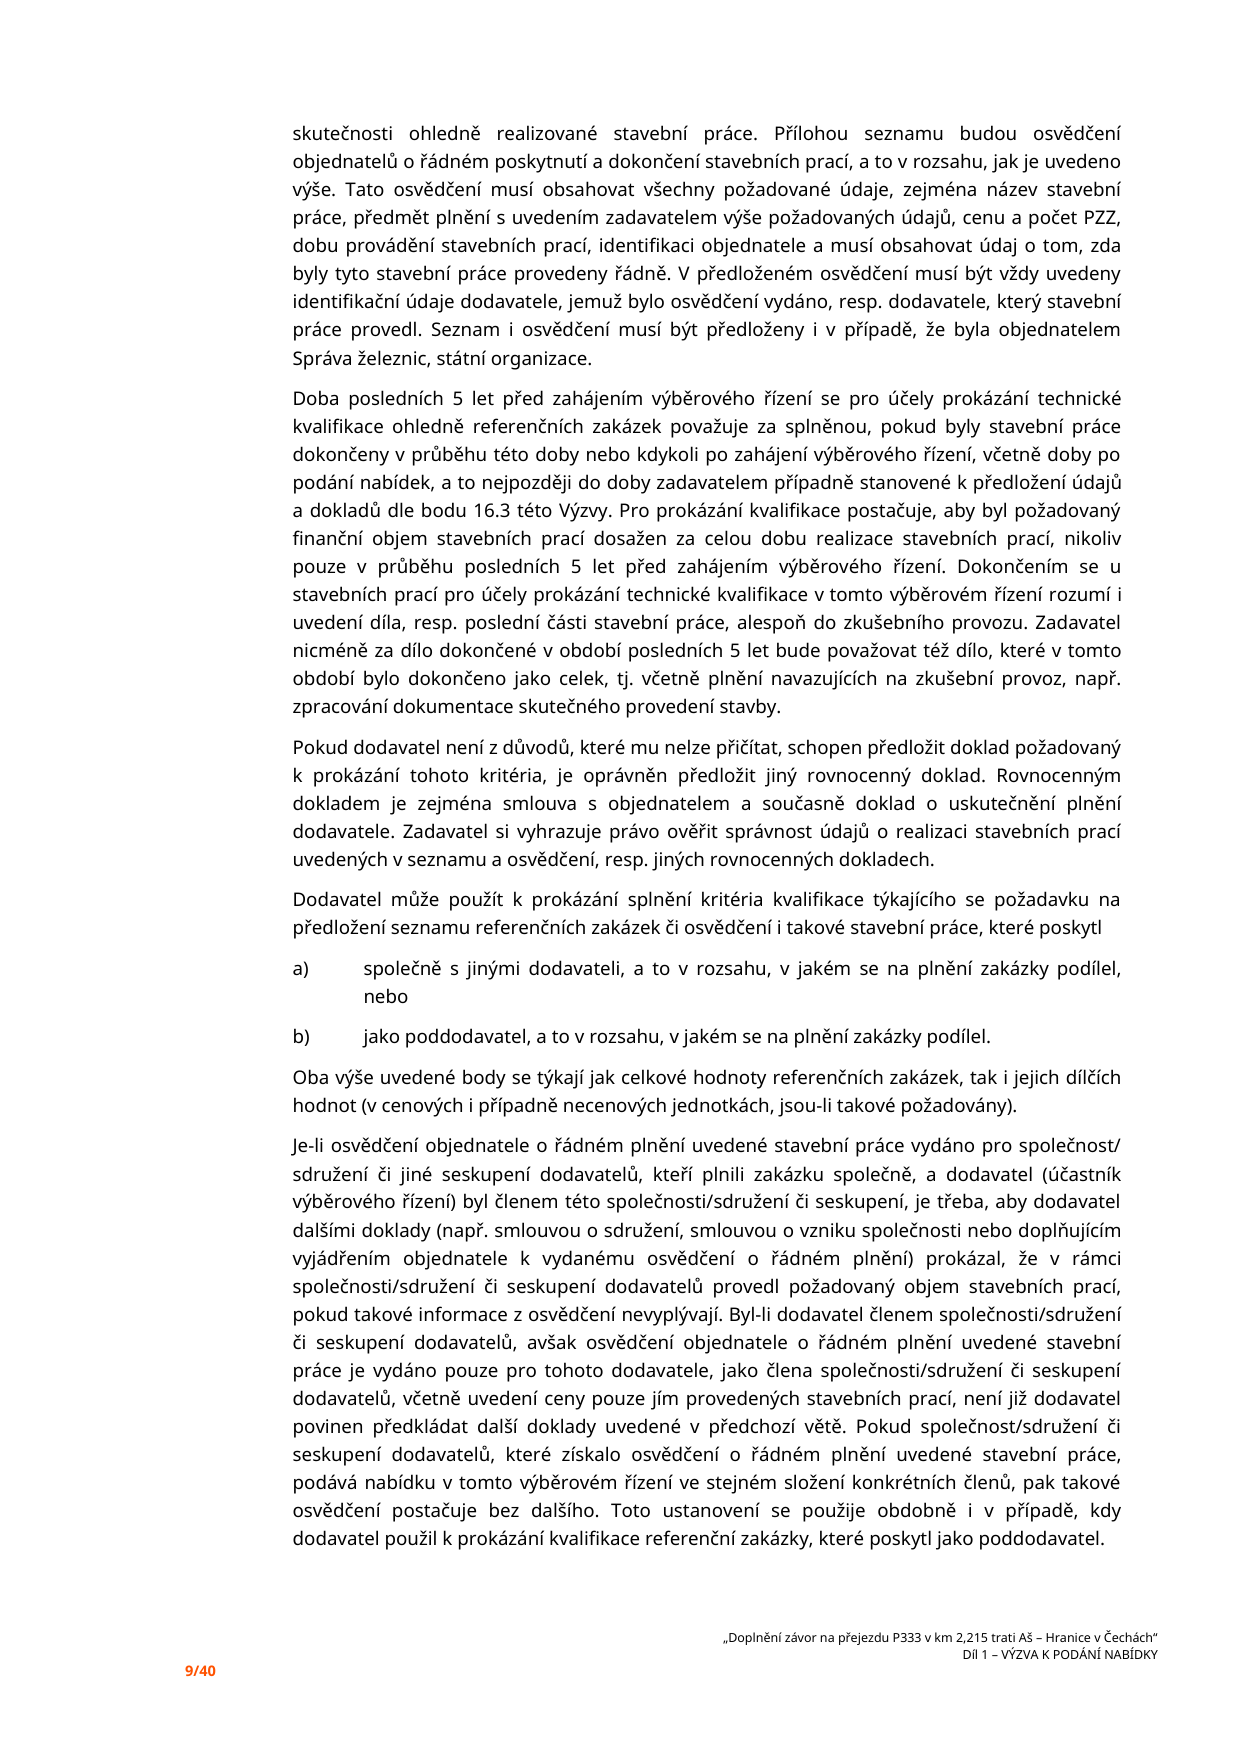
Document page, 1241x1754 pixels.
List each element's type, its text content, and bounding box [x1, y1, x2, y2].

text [292, 121, 1122, 370]
text Oba výše uvedené body se týkají jak celkové hodnoty referenčních zakázek, tak i jejich dílčích hodnot (v cenových i případně necenových jednotkách, jsou-li takové požadovány). [292, 1064, 1122, 1118]
text Dodavatel může použít k prokázání splnění kritéria kvalifikace týkajícího se požadavku na předložení seznamu referenčních zakázek či osvědčení i takové stavební práce, které poskytl [292, 887, 1122, 940]
text a) společně s jinými dodavateli, a to v rozsahu, v jakém se na plnění zakázky podílel, nebo [292, 955, 1122, 1009]
text Je-li osvědčení objednatele o řádném plnění uvedené stavební práce vydáno pro společnost/ sdružení či jiné seskupení dodavatelů, kteří plnili zakázku společně, a dodavatel (účastník výběrového řízení) byl členem této společnosti/sdružení či seskupení, je třeba, aby dodavatel dalšími doklady (např. smlouvou o sdružení, smlouvou o vzniku společnosti nebo doplňujícím vyjádřením objednatele k vydanému osvědčení o řádném plnění) prokázal, že v rámci společnosti/sdružení či seskupení dodavatelů provedl požadovaný objem stavebních prací, pokud takové informace z osvědčení nevyplývají. Byl-li dodavatel členem společnosti/sdružení či seskupení dodavatelů, avšak osvědčení objednatele o řádném plnění uvedené stavební práce je vydáno pouze pro tohoto dodavatele, jako člena společnosti/sdružení či seskupení dodavatelů, včetně uvedení ceny pouze jím provedených stavebních prací, není již dodavatel povinen předkládat další doklady uvedené v předchozí větě. Pokud společnost/sdružení či seskupení dodavatelů, které získalo osvědčení o řádném plnění uvedené stavební práce, podává nabídku v tomto výběrovém řízení ve stejném složení konkrétních členů, pak takové osvědčení postačuje bez dalšího. Toto ustanovení se použije obdobně i v případě, kdy dodavatel použil k prokázání kvalifikace referenční zakázky, které poskytl jako poddodavatel. [292, 1133, 1122, 1551]
text Pokud dodavatel není z důvodů, které mu nelze přičítat, schopen předložit doklad požadovaný k prokázání tohoto kritéria, je oprávněn předložit jiný rovnocenný doklad. Rovnocenným dokladem je zejména smlouva s objednatelem a současně doklad o uskutečnění plnění dodavatele. Zadavatel si vyhrazuje právo ověřit správnost údajů o realizaci stavebních prací uvedených v seznamu a osvědčení, resp. jiných rovnocenných dokladech. [292, 734, 1122, 872]
text Doba posledních 5 let před zahájením výběrového řízení se pro účely prokázání technické kvalifikace ohledně referenčních zakázek považuje za splněnou, pokud byly stavební práce dokončeny v průběhu této doby nebo kdykoli po zahájení výběrového řízení, včetně doby po podání nabídek, a to nejpozději do doby zadavatelem případně stanovené k předložení údajů a dokladů dle bodu 16.3 této Výzvy. Pro prokázání kvalifikace postačuje, aby byl požadovaný finanční objem stavebních prací dosažen za celou dobu realizace stavebních prací, nikoliv pouze v průběhu posledních 5 let před zahájením výběrového řízení. Dokončením se u stavebních prací pro účely prokázání technické kvalifikace v tomto výběrovém řízení rozumí i uvedení díla, resp. poslední části stavební práce, alespoň do zkušebního provozu. Zadavatel nicméně za dílo dokončené v období posledních 5 let bude považovat též dílo, které v tomto období bylo dokončeno jako celek, tj. včetně plnění navazujících na zkušební provoz, např. zpracování dokumentace skutečného provedení stavby. [292, 385, 1122, 719]
text b) jako poddodavatel, a to v rozsahu, v jakém se na plnění zakázky podílel. [292, 1024, 1122, 1049]
